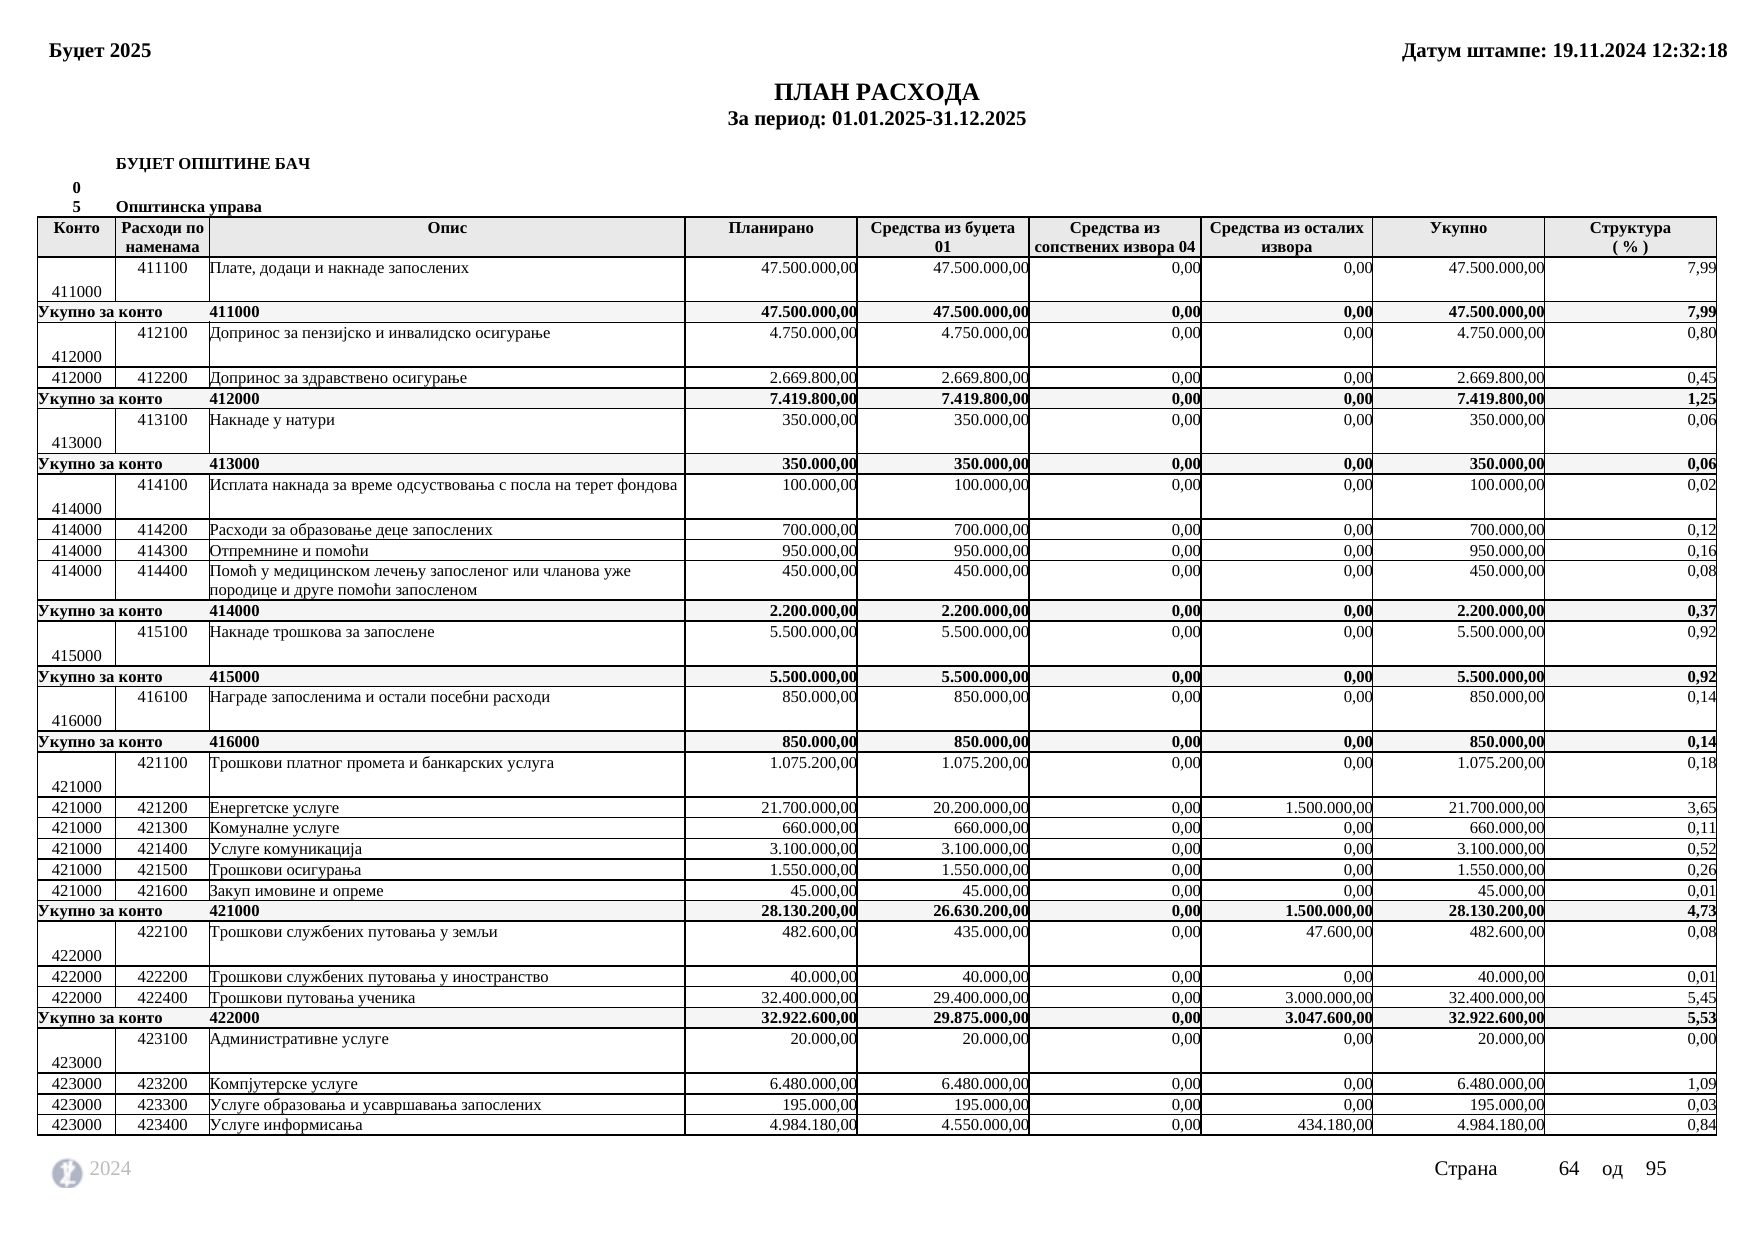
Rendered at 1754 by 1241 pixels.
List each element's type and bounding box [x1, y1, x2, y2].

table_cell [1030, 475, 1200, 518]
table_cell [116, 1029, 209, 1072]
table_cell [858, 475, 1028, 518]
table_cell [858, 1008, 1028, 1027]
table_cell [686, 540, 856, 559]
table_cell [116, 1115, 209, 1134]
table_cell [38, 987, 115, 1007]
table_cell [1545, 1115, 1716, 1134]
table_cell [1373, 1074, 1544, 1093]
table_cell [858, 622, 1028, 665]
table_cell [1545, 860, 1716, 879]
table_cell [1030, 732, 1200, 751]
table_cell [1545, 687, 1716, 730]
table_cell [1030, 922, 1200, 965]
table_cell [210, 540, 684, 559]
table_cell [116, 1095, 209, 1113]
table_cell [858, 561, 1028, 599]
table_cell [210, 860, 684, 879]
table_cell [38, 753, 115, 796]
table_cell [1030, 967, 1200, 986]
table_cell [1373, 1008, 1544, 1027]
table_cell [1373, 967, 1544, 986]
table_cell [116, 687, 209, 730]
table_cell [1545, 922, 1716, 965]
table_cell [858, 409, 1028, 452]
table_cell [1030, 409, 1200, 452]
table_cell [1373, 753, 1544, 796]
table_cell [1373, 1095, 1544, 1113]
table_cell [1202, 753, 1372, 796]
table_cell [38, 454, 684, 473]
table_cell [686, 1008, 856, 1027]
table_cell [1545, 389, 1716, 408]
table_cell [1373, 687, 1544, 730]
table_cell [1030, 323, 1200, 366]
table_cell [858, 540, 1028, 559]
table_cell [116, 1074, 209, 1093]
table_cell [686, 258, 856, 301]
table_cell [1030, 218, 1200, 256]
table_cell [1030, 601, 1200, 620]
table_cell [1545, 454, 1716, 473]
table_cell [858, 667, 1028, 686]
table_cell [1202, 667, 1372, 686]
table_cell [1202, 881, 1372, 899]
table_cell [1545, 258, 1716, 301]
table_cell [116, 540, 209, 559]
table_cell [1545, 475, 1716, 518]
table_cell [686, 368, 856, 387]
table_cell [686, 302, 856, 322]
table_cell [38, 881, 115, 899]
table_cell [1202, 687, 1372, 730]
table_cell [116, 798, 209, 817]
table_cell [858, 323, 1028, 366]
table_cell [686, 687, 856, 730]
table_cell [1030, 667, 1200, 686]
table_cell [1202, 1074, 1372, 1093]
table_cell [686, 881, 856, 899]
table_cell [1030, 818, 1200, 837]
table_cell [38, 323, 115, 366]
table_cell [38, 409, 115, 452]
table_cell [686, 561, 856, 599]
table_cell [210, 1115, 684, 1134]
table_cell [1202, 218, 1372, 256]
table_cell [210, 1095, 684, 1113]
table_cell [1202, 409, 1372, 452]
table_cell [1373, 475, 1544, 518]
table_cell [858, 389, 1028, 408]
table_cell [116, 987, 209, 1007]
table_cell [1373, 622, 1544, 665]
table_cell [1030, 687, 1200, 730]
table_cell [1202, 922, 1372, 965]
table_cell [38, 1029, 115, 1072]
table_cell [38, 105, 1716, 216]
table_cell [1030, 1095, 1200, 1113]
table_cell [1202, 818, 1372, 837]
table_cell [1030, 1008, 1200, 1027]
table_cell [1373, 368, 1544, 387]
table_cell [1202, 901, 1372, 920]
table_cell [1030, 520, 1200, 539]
picture [48, 1155, 87, 1188]
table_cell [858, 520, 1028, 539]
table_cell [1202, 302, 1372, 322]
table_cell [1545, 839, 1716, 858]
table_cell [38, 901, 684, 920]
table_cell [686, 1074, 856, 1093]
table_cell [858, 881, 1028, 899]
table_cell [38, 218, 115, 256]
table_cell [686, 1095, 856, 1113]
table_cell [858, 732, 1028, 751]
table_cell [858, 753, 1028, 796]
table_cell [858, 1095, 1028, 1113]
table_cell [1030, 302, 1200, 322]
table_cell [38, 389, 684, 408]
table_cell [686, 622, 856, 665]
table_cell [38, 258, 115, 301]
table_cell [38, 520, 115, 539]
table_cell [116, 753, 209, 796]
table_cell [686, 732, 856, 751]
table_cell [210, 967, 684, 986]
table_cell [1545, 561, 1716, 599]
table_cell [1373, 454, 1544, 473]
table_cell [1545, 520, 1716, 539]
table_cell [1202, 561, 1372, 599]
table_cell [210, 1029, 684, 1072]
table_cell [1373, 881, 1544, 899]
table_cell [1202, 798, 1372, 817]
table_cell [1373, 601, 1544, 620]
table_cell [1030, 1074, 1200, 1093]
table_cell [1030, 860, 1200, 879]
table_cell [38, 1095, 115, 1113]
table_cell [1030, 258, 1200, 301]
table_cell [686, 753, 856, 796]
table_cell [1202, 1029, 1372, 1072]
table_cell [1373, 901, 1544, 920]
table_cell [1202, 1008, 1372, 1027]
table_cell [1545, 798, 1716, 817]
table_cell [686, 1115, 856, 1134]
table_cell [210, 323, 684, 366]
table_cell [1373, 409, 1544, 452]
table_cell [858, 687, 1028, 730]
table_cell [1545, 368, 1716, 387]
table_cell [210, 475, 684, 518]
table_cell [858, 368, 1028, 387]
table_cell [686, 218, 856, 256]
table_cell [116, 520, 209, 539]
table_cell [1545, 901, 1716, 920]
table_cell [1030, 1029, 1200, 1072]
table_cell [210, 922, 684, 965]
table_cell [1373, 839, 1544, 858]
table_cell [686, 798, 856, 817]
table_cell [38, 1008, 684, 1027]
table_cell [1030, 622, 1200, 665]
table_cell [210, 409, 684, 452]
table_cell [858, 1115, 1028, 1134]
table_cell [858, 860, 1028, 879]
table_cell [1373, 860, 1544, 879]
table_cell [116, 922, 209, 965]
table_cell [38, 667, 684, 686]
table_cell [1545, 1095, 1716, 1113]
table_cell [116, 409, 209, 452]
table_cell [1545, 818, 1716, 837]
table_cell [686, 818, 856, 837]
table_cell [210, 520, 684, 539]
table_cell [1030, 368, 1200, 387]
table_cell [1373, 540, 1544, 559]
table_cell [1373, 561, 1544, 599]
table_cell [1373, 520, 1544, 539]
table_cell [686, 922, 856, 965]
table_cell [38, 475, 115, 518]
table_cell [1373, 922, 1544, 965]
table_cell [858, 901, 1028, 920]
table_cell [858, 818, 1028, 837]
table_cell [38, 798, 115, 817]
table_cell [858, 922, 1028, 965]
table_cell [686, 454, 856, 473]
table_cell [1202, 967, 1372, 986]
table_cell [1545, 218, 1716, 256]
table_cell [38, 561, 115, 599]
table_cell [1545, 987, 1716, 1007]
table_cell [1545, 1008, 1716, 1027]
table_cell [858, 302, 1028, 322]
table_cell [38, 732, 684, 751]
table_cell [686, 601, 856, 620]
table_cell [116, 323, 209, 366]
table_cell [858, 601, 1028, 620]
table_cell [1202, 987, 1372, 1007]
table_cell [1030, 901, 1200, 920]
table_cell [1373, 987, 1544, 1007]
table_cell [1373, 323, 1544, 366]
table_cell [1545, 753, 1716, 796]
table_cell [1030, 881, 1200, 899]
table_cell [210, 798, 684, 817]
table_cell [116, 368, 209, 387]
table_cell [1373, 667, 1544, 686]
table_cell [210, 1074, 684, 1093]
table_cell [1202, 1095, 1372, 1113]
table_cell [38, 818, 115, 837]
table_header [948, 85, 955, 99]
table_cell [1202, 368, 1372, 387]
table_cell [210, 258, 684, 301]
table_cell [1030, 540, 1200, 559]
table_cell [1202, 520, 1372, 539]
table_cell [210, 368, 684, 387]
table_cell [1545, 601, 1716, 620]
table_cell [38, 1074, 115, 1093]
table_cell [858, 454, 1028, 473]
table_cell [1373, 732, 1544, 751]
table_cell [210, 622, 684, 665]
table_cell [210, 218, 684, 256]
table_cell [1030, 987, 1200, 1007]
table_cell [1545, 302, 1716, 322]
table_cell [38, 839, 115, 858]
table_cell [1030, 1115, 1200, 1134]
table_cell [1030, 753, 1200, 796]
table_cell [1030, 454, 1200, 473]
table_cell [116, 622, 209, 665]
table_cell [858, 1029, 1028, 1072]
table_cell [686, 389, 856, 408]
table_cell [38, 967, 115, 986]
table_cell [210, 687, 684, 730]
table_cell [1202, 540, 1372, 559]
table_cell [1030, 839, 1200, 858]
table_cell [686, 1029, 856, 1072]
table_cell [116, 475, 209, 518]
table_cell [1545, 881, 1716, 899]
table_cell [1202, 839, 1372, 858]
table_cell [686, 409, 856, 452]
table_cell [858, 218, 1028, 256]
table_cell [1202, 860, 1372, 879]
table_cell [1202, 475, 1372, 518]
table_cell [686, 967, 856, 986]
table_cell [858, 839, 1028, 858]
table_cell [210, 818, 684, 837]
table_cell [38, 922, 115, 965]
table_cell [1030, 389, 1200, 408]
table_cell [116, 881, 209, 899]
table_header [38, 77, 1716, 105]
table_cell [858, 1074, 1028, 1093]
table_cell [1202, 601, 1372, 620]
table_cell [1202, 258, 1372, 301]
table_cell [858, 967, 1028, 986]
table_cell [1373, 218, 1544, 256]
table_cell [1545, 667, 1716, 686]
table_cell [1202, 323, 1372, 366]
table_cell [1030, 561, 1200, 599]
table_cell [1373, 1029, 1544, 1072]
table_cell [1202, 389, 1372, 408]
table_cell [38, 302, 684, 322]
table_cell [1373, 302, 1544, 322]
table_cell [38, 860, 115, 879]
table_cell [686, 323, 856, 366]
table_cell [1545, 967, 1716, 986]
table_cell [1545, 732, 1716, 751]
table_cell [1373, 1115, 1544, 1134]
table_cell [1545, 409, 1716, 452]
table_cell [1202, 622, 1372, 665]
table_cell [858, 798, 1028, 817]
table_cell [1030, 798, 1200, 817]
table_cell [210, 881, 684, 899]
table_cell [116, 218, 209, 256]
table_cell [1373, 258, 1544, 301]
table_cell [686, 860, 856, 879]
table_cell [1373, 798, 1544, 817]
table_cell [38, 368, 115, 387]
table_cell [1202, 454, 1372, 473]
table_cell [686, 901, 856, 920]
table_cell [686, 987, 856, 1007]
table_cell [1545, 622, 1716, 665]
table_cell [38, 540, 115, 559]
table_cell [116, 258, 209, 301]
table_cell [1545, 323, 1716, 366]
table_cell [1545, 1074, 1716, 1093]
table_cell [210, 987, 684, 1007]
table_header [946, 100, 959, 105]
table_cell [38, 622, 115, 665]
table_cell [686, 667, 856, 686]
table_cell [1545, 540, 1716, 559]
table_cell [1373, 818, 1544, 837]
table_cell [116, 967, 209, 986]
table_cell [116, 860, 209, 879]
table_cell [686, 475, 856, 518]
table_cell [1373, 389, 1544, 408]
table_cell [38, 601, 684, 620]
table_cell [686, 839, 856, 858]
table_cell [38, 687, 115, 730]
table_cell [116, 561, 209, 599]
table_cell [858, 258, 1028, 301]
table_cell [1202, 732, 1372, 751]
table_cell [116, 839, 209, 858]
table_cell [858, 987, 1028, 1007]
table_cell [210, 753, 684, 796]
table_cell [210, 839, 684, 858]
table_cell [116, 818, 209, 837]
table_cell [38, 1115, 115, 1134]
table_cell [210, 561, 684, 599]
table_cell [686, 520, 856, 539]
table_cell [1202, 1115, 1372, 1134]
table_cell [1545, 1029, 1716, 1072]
